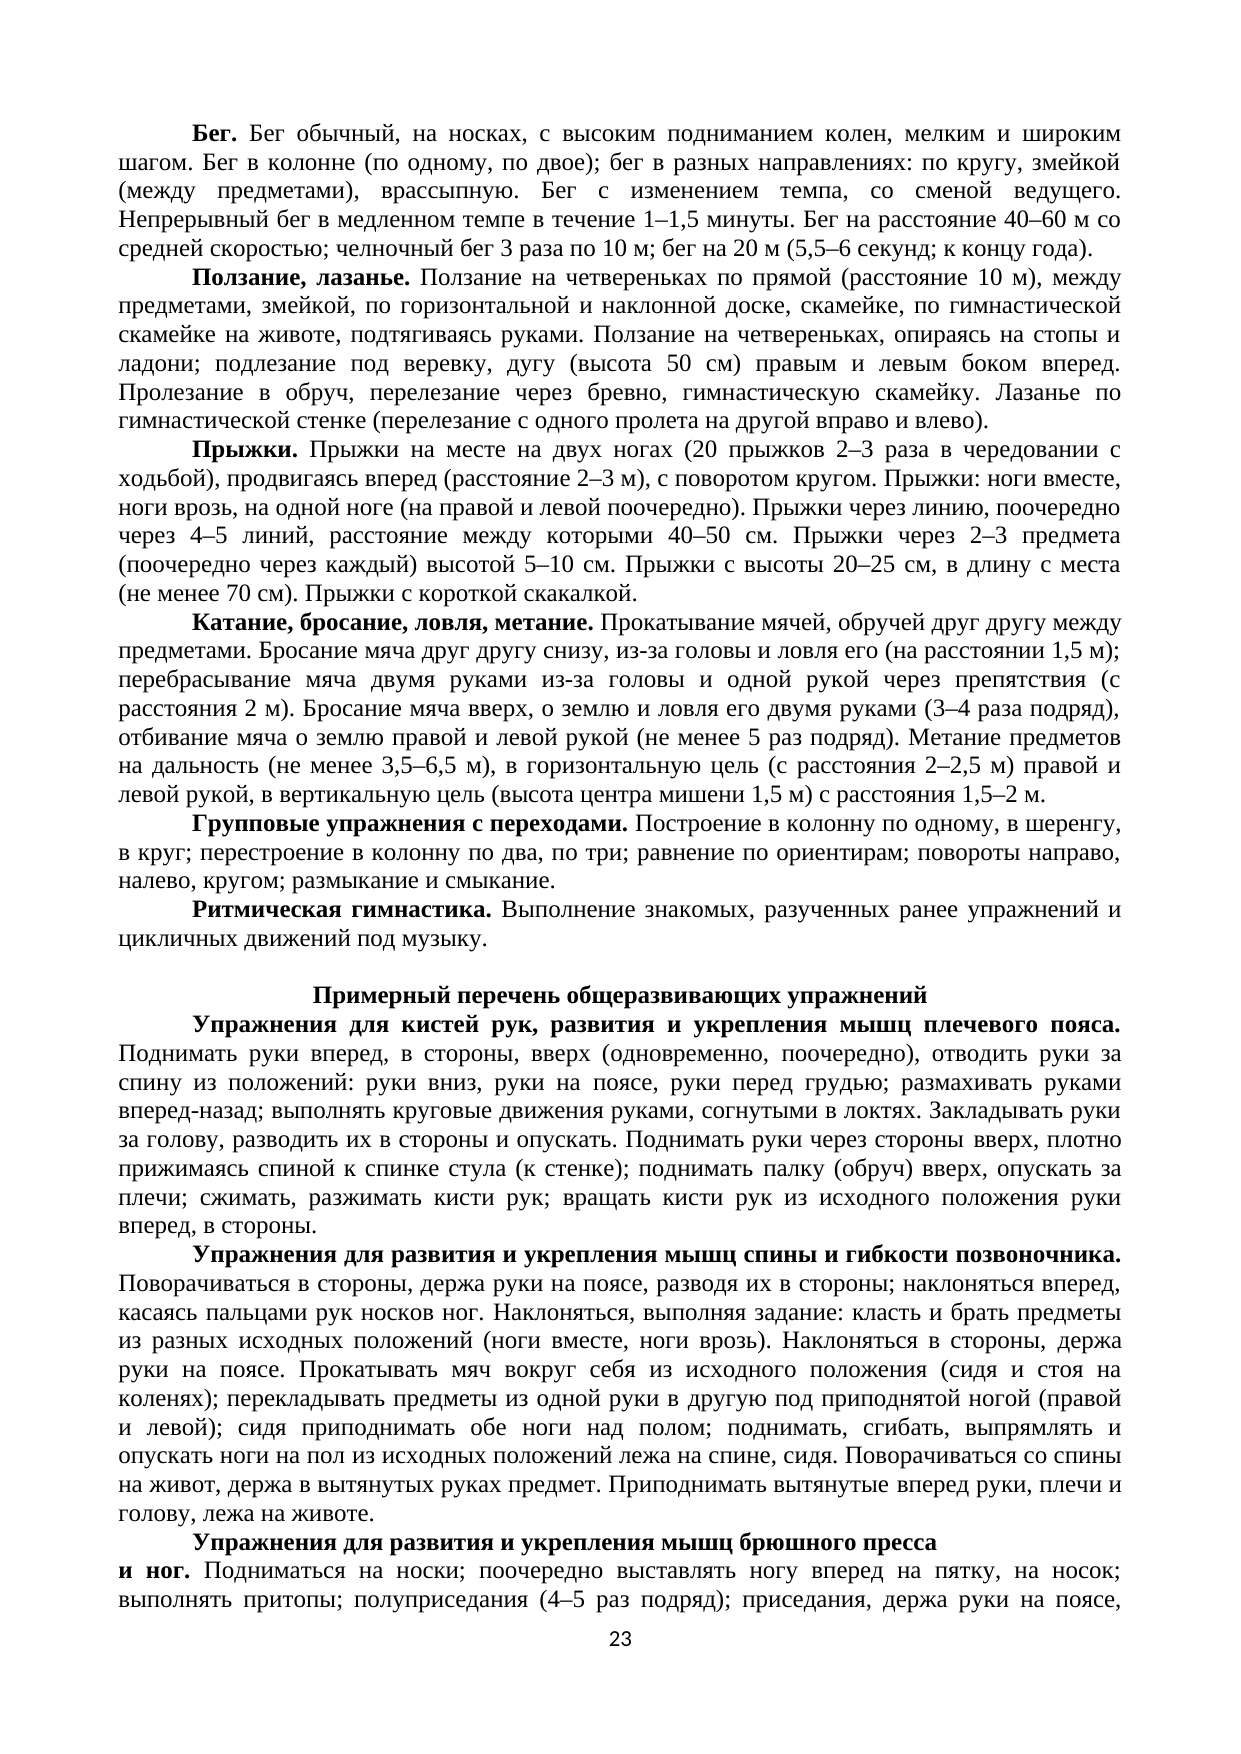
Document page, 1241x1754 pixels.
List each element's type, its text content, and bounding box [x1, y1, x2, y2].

text Бег. Бег обычный, на носках, с высоким подниманием колен, мелким и широким шагом. Бег в колонне (по одному, по двое); бег в разных направлениях: по кругу, змейкой (между предметами), врассыпную. Бег с изменением темпа, со сменой ведущего. Непрерывный бег в медленном темпе в течение 1–1,5 минуты. Бег на расстояние 40–60 м со средней скоростью; челночный бег 3 раза по 10 м; бег на 20 м (5,5–6 секунд; к концу года). [118, 118, 1122, 262]
text Прыжки. Прыжки на месте на двух ногах (20 прыжков 2–3 раза в чередовании с ходьбой), продвигаясь вперед (расстояние 2–3 м), с поворотом кругом. Прыжки: ноги вместе, ноги врозь, на одной ноге (на правой и левой поочередно). Прыжки через линию, поочередно через 4–5 линий, расстояние между которыми 40–50 см. Прыжки через 2–3 предмета (поочередно через каждый) высотой 5–10 см. Прыжки с высоты 20–25 см, в длину с места (не менее 70 см). Прыжки с короткой скакалкой. [118, 434, 1122, 607]
text Примерный перечень общеразвивающих упражнений [118, 981, 1122, 1009]
text Упражнения для развития и укрепления мышц спины и гибкости позвоночника. Поворачиваться в стороны, держа руки на поясе, разводя их в стороны; наклоняться вперед, касаясь пальцами рук носков ног. Наклоняться, выполняя задание: класть и брать предметы из разных исходных положений (ноги вместе, ноги врозь). Наклоняться в стороны, держа руки на поясе. Прокатывать мяч вокруг себя из исходного положения (сидя и стоя на коленях); перекладывать предметы из одной руки в другую под приподнятой ногой (правой и левой); сидя приподнимать обе ноги над полом; поднимать, сгибать, выпрямлять и опускать ноги на пол из исходных положений лежа на спине, сидя. Поворачиваться со спины на живот, держа в вытянутых руках предмет. Приподнимать вытянутые вперед руки, плечи и голову, лежа на животе. [118, 1239, 1122, 1527]
text Упражнения для кистей рук, развития и укрепления мышц плечевого пояса. Поднимать руки вперед, в стороны, вверх (одновременно, поочередно), отводить руки за спину из положений: руки вниз, руки на поясе, руки перед грудью; размахивать руками вперед-назад; выполнять круговые движения руками, согнутыми в локтях. Закладывать руки за голову, разводить их в стороны и опускать. Поднимать руки через стороны вверх, плотно прижимаясь спиной к спинке стула (к стенке); поднимать палку (обруч) вверх, опускать за плечи; сжимать, разжимать кисти рук; вращать кисти рук из исходного положения руки вперед, в стороны. [118, 1009, 1122, 1239]
text Ритмическая гимнастика. Выполнение знакомых, разученных ранее упражнений и цикличных движений под музыку. [118, 894, 1122, 952]
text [118, 1556, 1122, 1613]
text Упражнения для развития и укрепления мышц брюшного пресса [118, 1527, 1122, 1556]
text Групповые упражнения с переходами. Построение в колонну по одному, в шеренгу, в круг; перестроение в колонну по два, по три; равнение по ориентирам; повороты направо, налево, кругом; размыкание и смыкание. [118, 808, 1122, 894]
text Ползание, лазанье. Ползание на четвереньках по прямой (расстояние 10 м), между предметами, змейкой, по горизонтальной и наклонной доске, скамейке, по гимнастической скамейке на животе, подтягиваясь руками. Ползание на четвереньках, опираясь на стопы и ладони; подлезание под веревку, дугу (высота 50 см) правым и левым боком вперед. Пролезание в обруч, перелезание через бревно, гимнастическую скамейку. Лазанье по гимнастической стенке (перелезание с одного пролета на другой вправо и влево). [118, 262, 1122, 434]
text Катание, бросание, ловля, метание. Прокатывание мячей, обручей друг другу между предметами. Бросание мяча друг другу снизу, из-за головы и ловля его (на расстоянии 1,5 м); перебрасывание мяча двумя руками из-за головы и одной рукой через препятствия (с расстояния 2 м). Бросание мяча вверх, о землю и ловля его двумя руками (3–4 раза подряд), отбивание мяча о землю правой и левой рукой (не менее 5 раз подряд). Метание предметов на дальность (не менее 3,5–6,5 м), в горизонтальную цель (с расстояния 2–2,5 м) правой и левой рукой, в вертикальную цель (высота центра мишени 1,5 м) с расстояния 1,5–2 м. [118, 607, 1122, 808]
